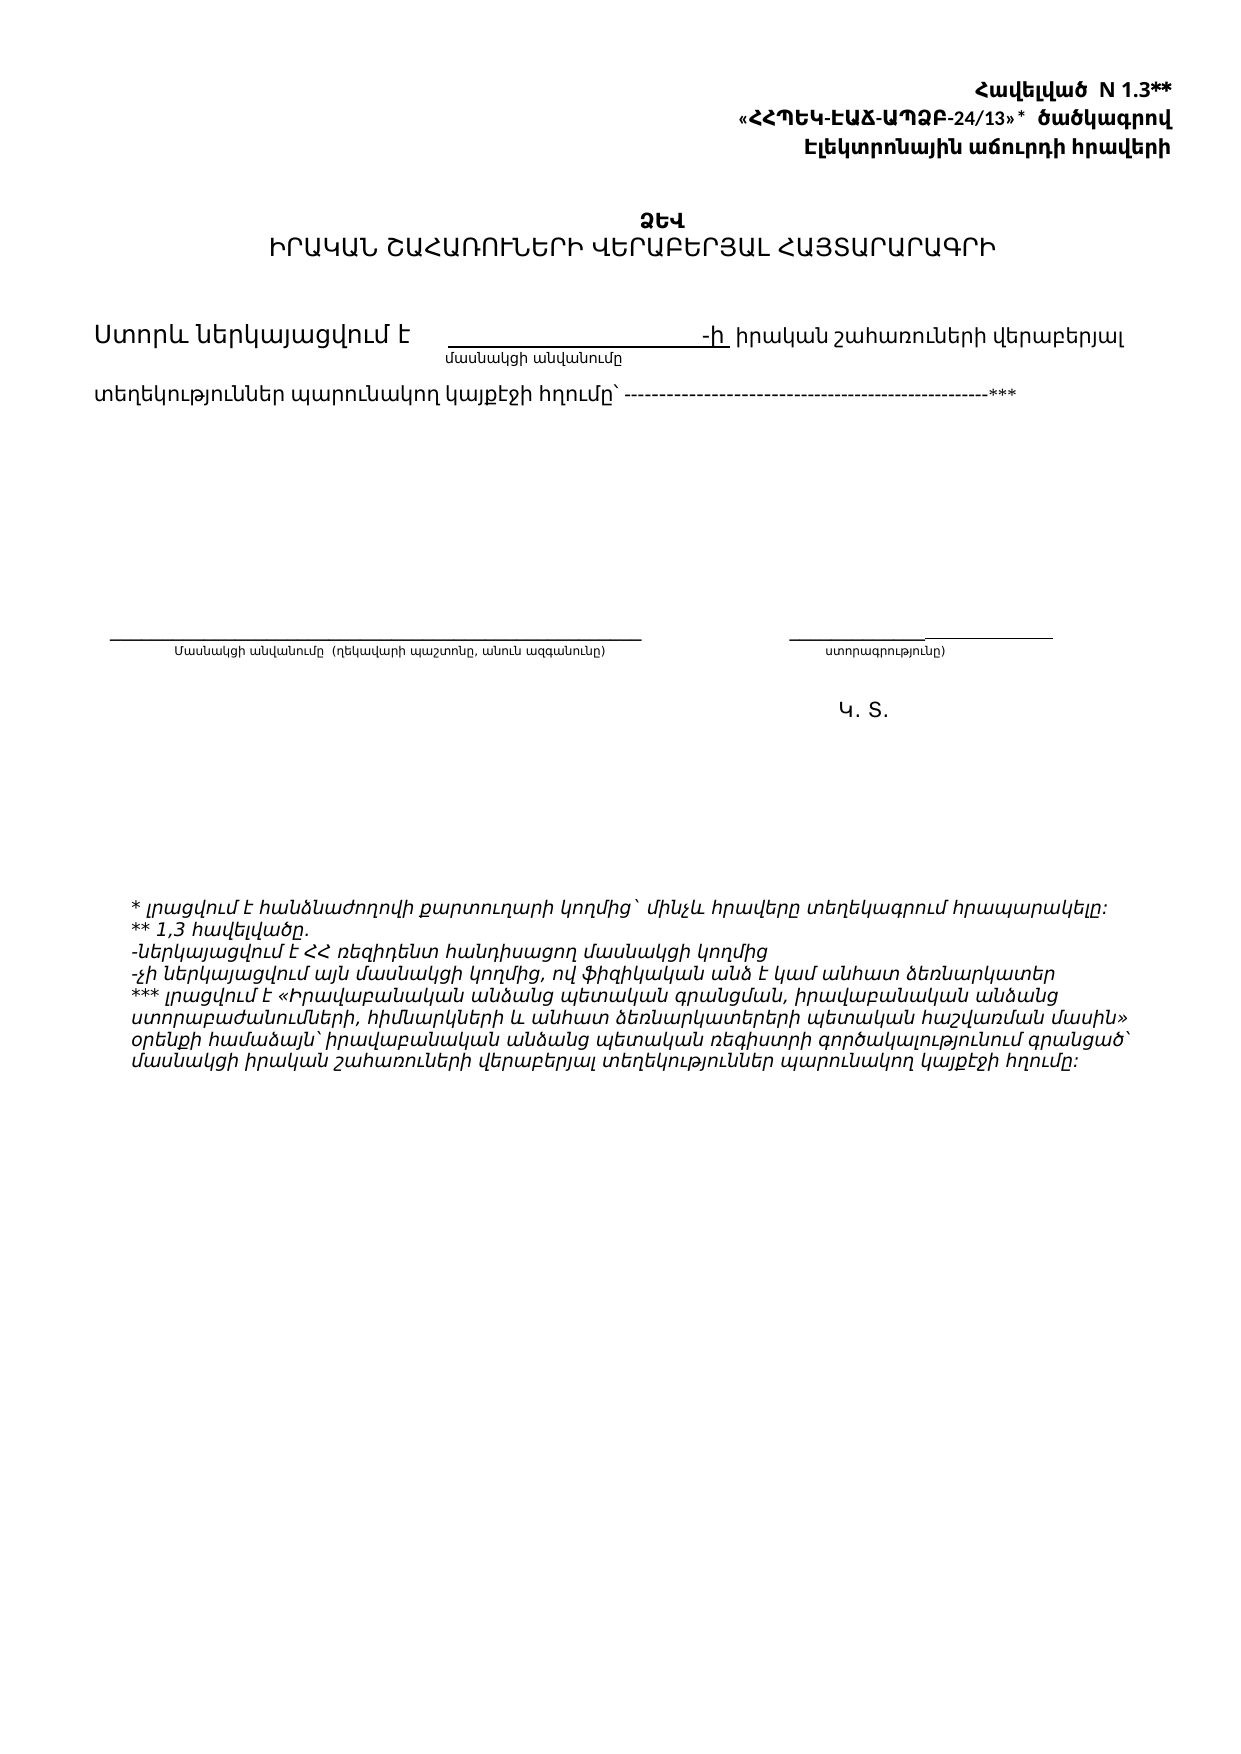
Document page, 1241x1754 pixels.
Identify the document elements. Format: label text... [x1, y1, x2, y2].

text Էլեկտրոնային աճուրդի հրավերի [94, 132, 1171, 160]
text -չի ներկայացվում այն մասնակցի կողմից, ով ֆիզիկական անձ է կամ անհատ ձեռնարկատեր [131, 963, 1171, 985]
text ** 1,3 հավելվածը․ [131, 919, 1171, 941]
text * լրացվում է հանձնաժողովի քարտուղարի կողմից` մինչև հրավերը տեղեկագրում հրապարակելը: [131, 897, 1171, 919]
text Կ. Տ. [94, 698, 1171, 722]
text ԻՐԱԿԱՆ ՇԱՀԱՌՈՒՆԵՐԻ ՎԵՐԱԲԵՐՅԱԼ ՀԱՅՏԱՐԱՐԱԳՐԻ [94, 233, 1171, 262]
text ՁԵՎ [94, 209, 1171, 233]
text «ՀՀՊԵԿ-ԷԱՃ-ԱՊՁԲ-24/13»* ծածկագրով [94, 103, 1171, 132]
text -ներկայացվում է ՀՀ ռեզիդենտ հանդիսացող մասնակցի կողմից [131, 941, 1171, 963]
text մասնակցի անվանումը [94, 350, 1171, 379]
text տեղեկություններ պարունակող կայքէջի հղումը՝ ----------------------------------------------------*** [94, 379, 1171, 408]
text Ստորև ներկայացվում է -ի իրական շահառուների վերաբերյալ [94, 321, 1171, 350]
text *** լրացվում է «Իրավաբանական անձանց պետական գրանցման, իրավաբանական անձանց ստորաբաժանումների, հիմնարկների և անհատ ձեռնարկատերերի պետական հաշվառման մասին» օրենքի համաձայն՝ իրավաբանական անձանց պետական ռեգիստրի գործակալությունում գրանցած՝ մասնակցի իրական շահառուների վերաբերյալ տեղեկություններ պարունակող կայքէջի հղումը: [131, 985, 1171, 1072]
text ___________________________________________________ _____________ Մասնակցի անվանումը (ղեկավարի պաշտոնը, անուն ազգանունը) ստորագրությունը) [94, 617, 1171, 669]
text Հավելված N 1.3** [94, 75, 1171, 103]
